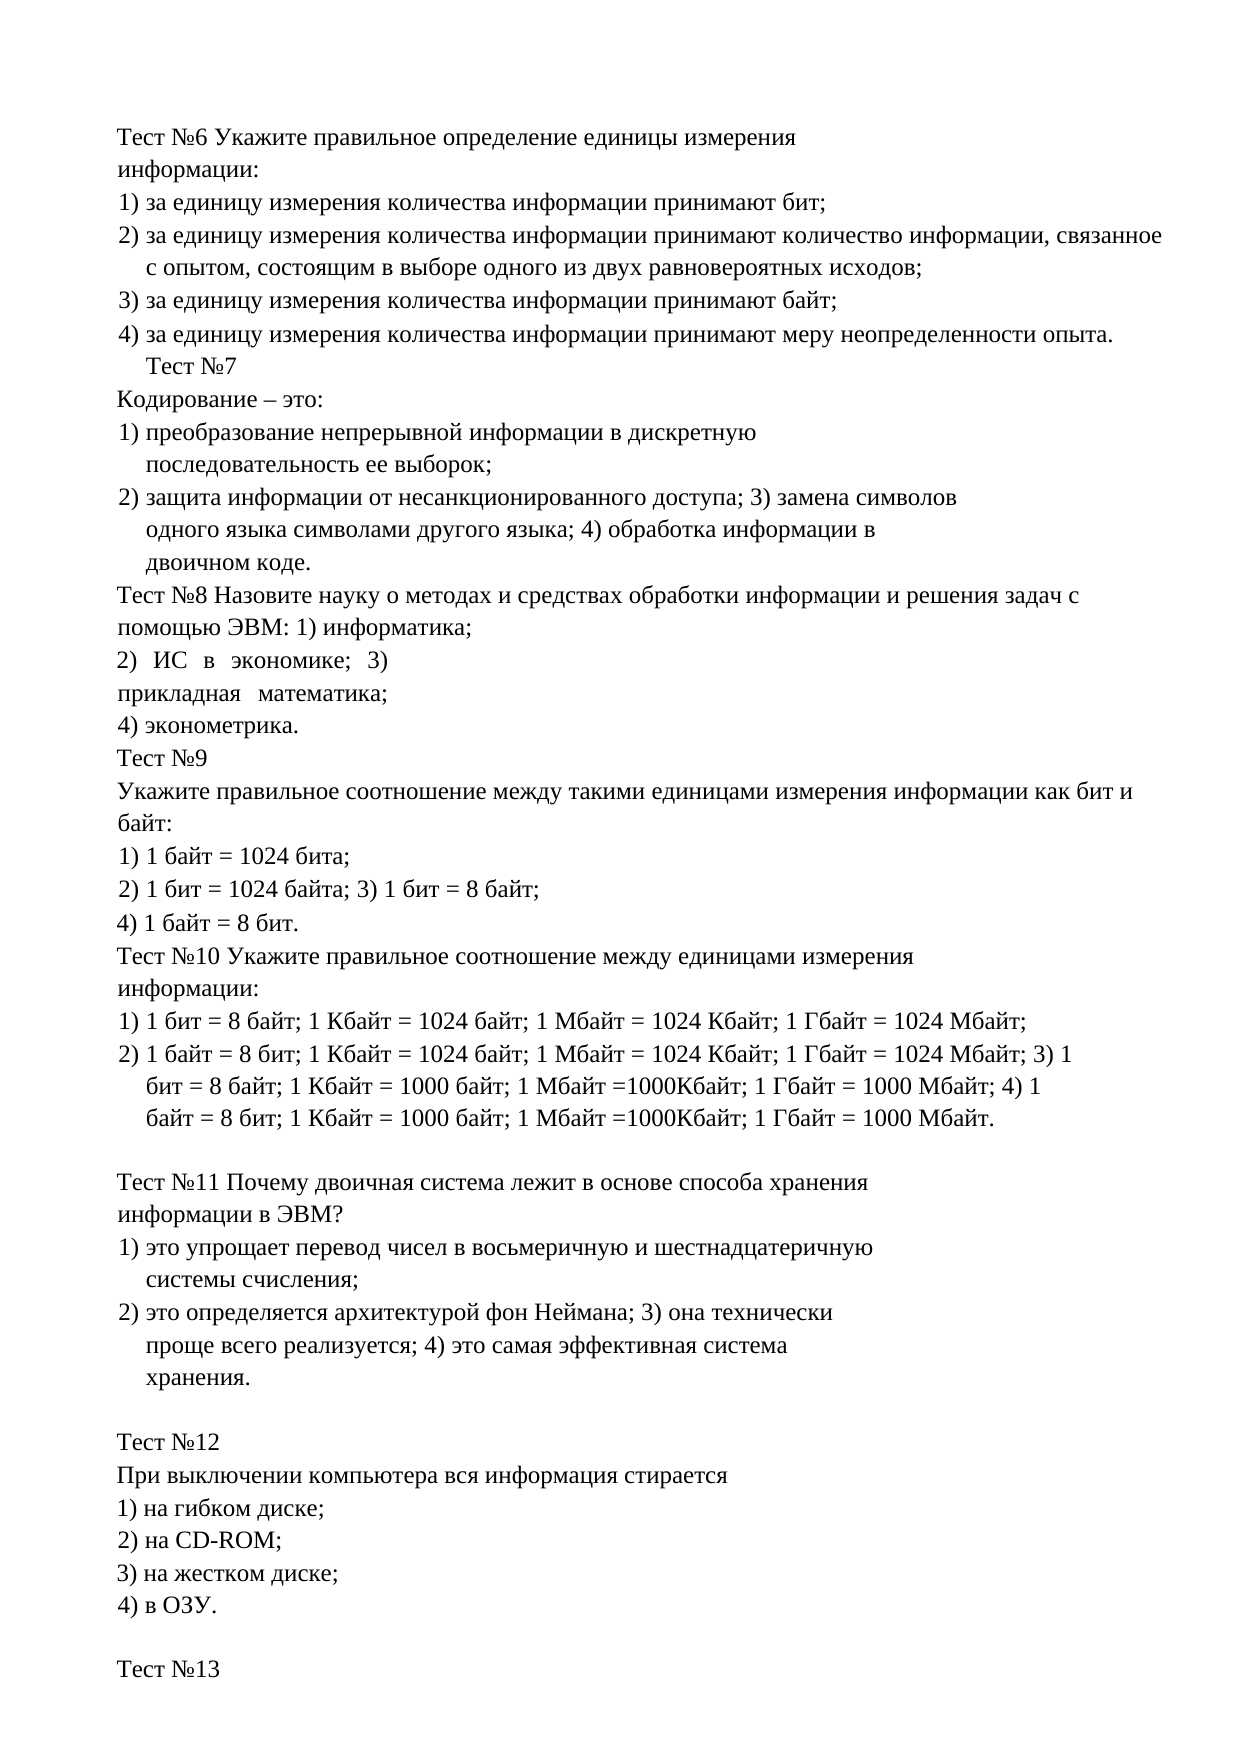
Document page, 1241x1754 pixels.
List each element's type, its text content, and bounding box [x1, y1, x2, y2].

list 1 байт = 1024 бита; [118, 841, 762, 870]
text Тест №11 Почему двоичная система лежит в основе способа хранения информации в ЭВМ? [116, 1167, 974, 1228]
text Тест №9 [116, 743, 1164, 772]
list 1 байт = 8 бит; 1 Кбайт = 1024 байт; 1 Мбайт = 1024 Кбайт; 1 Гбайт = 1024 Мбайт; 3) 1 бит = 8 байт; 1 Кбайт = 1000 байт; 1 Мбайт =1000Кбайт; 1 Гбайт = 1000 Мбайт; 4) 1 байт = 8 бит; 1 Кбайт = 1000 байт; 1 Мбайт =1000Кбайт; 1 Гбайт = 1000 Мбайт. [118, 1039, 1094, 1132]
list за единицу измерения количества информации принимают меру неопределенности опыта. Тест №7 [118, 319, 1164, 379]
text Тест №8 Назовите науку о методах и средствах обработки информации и решения задач с помощью ЭВМ: 1) информатика; [116, 580, 1144, 641]
text При выключении компьютера вся информация стирается [116, 1460, 1164, 1488]
text 3) на жестком диске; 4) в ОЗУ. [116, 1558, 351, 1619]
list защита информации от несанкционированного доступа; 3) замена символов одного языка символами другого языка; 4) обработка информации в двоичном коде. [118, 482, 959, 576]
text Кодирование – это: [116, 384, 1164, 413]
list это упрощает перевод чисел в восьмеричную и шестнадцатеричную системы счисления; [118, 1232, 891, 1293]
list за единицу измерения количества информации принимают байт; [118, 286, 1164, 314]
text 2) ИС в экономике; 3) прикладная математика; 4) эконометрика. [116, 645, 388, 739]
text 1) на гибком диске; 2) на CD-ROM; [116, 1493, 336, 1554]
list это определяется архитектурой фон Неймана; 3) она технически проще всего реализуется; 4) это самая эффективная система хранения. [118, 1297, 891, 1391]
text Тест №6 Укажите правильное определение единицы измерения информации: [116, 122, 831, 183]
text 4) 1 байт = 8 бит. [116, 908, 1164, 936]
list 1 бит = 1024 байта; 3) 1 бит = 8 байт; [118, 874, 762, 903]
list преобразование непрерывной информации в дискретную последовательность ее выборок; [118, 417, 959, 478]
text Укажите правильное соотношение между такими единицами измерения информации как бит и байт: [116, 776, 1164, 837]
text Тест №10 Укажите правильное соотношение между единицами измерения информации: [116, 941, 936, 1002]
list за единицу измерения количества информации принимают бит; [118, 187, 1164, 216]
list 1 бит = 8 байт; 1 Кбайт = 1024 байт; 1 Мбайт = 1024 Кбайт; 1 Гбайт = 1024 Мбайт; [118, 1006, 1094, 1035]
text Тест №13 [116, 1654, 1164, 1683]
text Тест №12 [116, 1427, 1164, 1455]
list за единицу измерения количества информации принимают количество информации, связанное с опытом, состоящим в выборе одного из двух равновероятных исходов; [118, 220, 1164, 281]
